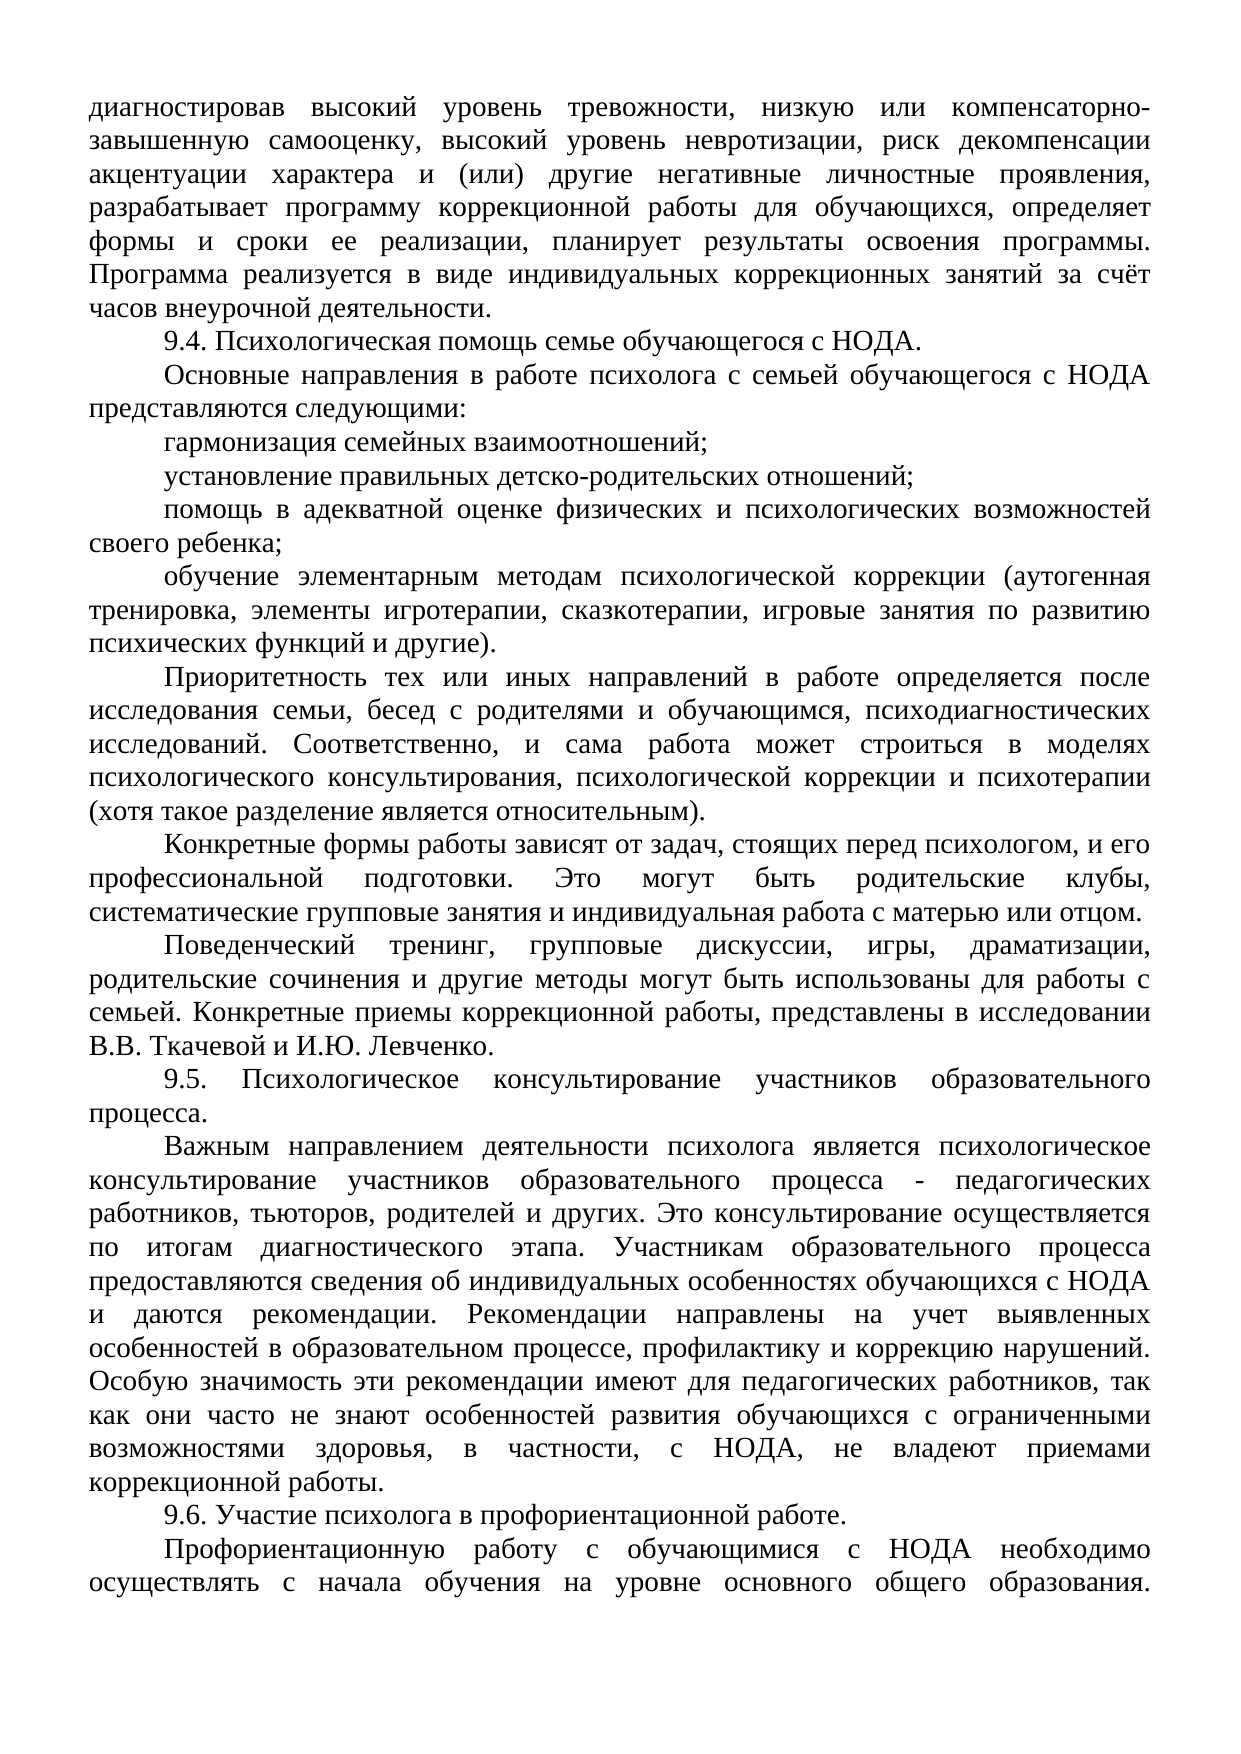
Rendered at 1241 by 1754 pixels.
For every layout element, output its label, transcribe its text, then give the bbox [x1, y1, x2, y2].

text Поведенческий тренинг, групповые дискуссии, игры, драматизации, родительские сочинения и другие методы могут быть использованы для работы с семьей. Конкретные приемы коррекционной работы, представлены в исследовании В.В. Ткачевой и И.Ю. Левченко. [88, 927, 1152, 1061]
text Приоритетность тех или иных направлений в работе определяется после исследования семьи, бесед с родителями и обучающимся, психодиагностических исследований. Соответственно, и сама работа может строиться в моделях психологического консультирования, психологической коррекции и психотерапии (хотя такое разделение является относительным). [88, 659, 1152, 827]
text обучение элементарным методам психологической коррекции (аутогенная тренировка, элементы игротерапии, сказкотерапии, игровые занятия по развитию психических функций и другие). [88, 558, 1152, 659]
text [88, 89, 1152, 323]
text Важным направлением деятельности психолога является психологическое консультирование участников образовательного процесса - педагогических работников, тьюторов, родителей и других. Это консультирование осуществляется по итогам диагностического этапа. Участникам образовательного процесса предоставляются сведения об индивидуальных особенностях обучающихся с НОДА и даются рекомендации. Рекомендации направлены на учет выявленных особенностей в образовательном процессе, профилактику и коррекцию нарушений. Особую значимость эти рекомендации имеют для педагогических работников, так как они часто не знают особенностей развития обучающихся с ограниченными возможностями здоровья, в частности, с НОДА, не владеют приемами коррекционной работы. [88, 1128, 1152, 1497]
text помощь в адекватной оценке физических и психологических возможностей своего ребенка; [88, 491, 1152, 558]
text 9.4. Психологическая помощь семье обучающегося с НОДА. [88, 323, 1152, 357]
text Конкретные формы работы зависят от задач, стоящих перед психологом, и его профессиональной подготовки. Это могут быть родительские клубы, систематические групповые занятия и индивидуальная работа с матерью или отцом. [88, 827, 1152, 927]
text 9.6. Участие психолога в профориентационной работе. [88, 1497, 1152, 1531]
text 9.5. Психологическое консультирование участников образовательного процесса. [88, 1061, 1152, 1128]
text установление правильных детско-родительских отношений; [88, 458, 1152, 491]
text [88, 1531, 1152, 1598]
text Основные направления в работе психолога с семьей обучающегося с НОДА представляются следующими: [88, 357, 1152, 424]
text гармонизация семейных взаимоотношений; [88, 424, 1152, 458]
